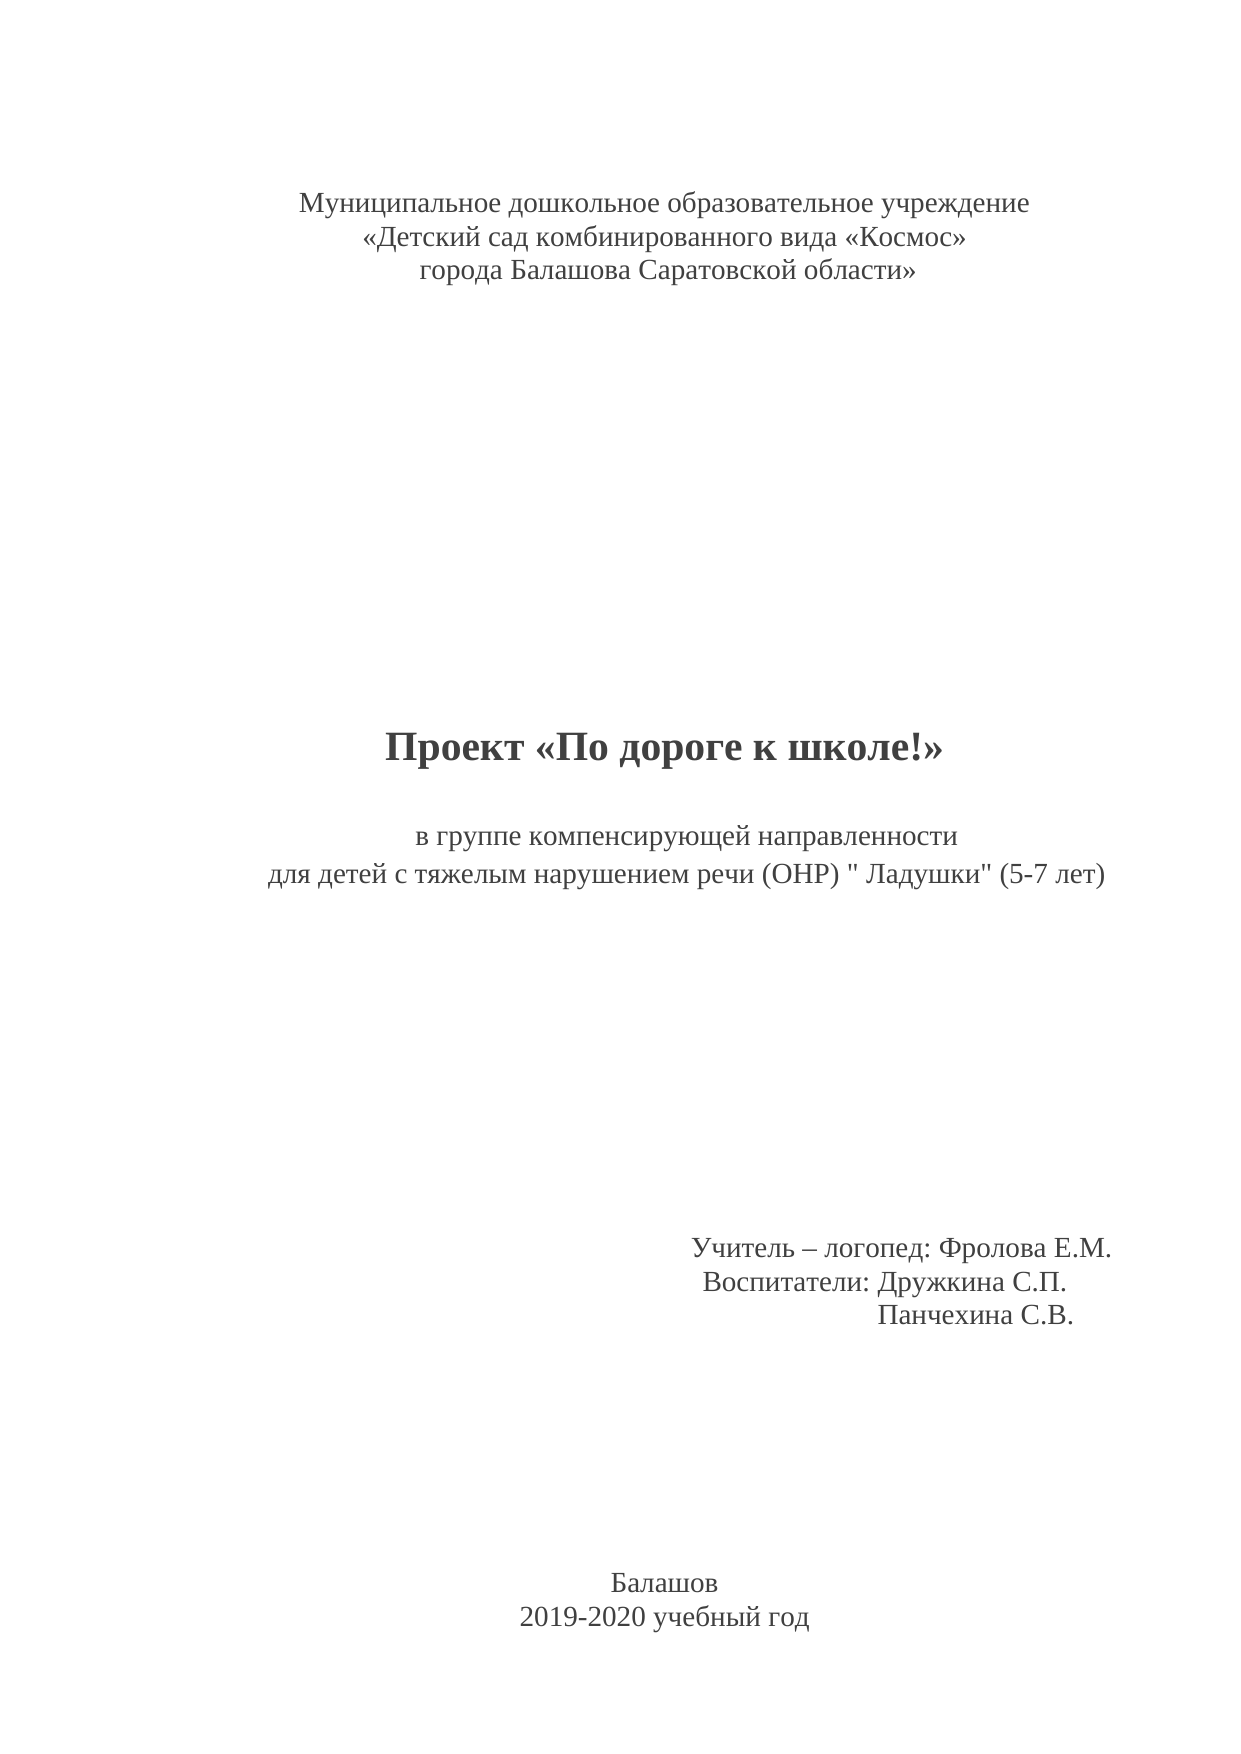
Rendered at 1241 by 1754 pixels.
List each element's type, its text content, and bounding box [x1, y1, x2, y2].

text города Балашова Саратовской области» [177, 252, 1152, 286]
text Муниципальное дошкольное образовательное учреждение [177, 185, 1152, 219]
text Воспитатели: Дружкина С.П. [177, 1264, 1152, 1297]
text в группе компенсирующей направленности [162, 818, 1152, 851]
text 2019-2020 учебный год [177, 1599, 1152, 1633]
text «Детский сад комбинированного вида «Космос» [177, 219, 1152, 252]
text Панчехина С.В. [177, 1297, 1152, 1331]
text для детей с тяжелым нарушением речи (ОНР) " Ладушки" (5-7 лет) [162, 856, 1152, 890]
text Проект «По дороге к школе!» [177, 722, 1152, 770]
text Учитель – логопед: Фролова Е.М. [177, 1230, 1152, 1264]
text Балашов [177, 1566, 1152, 1599]
